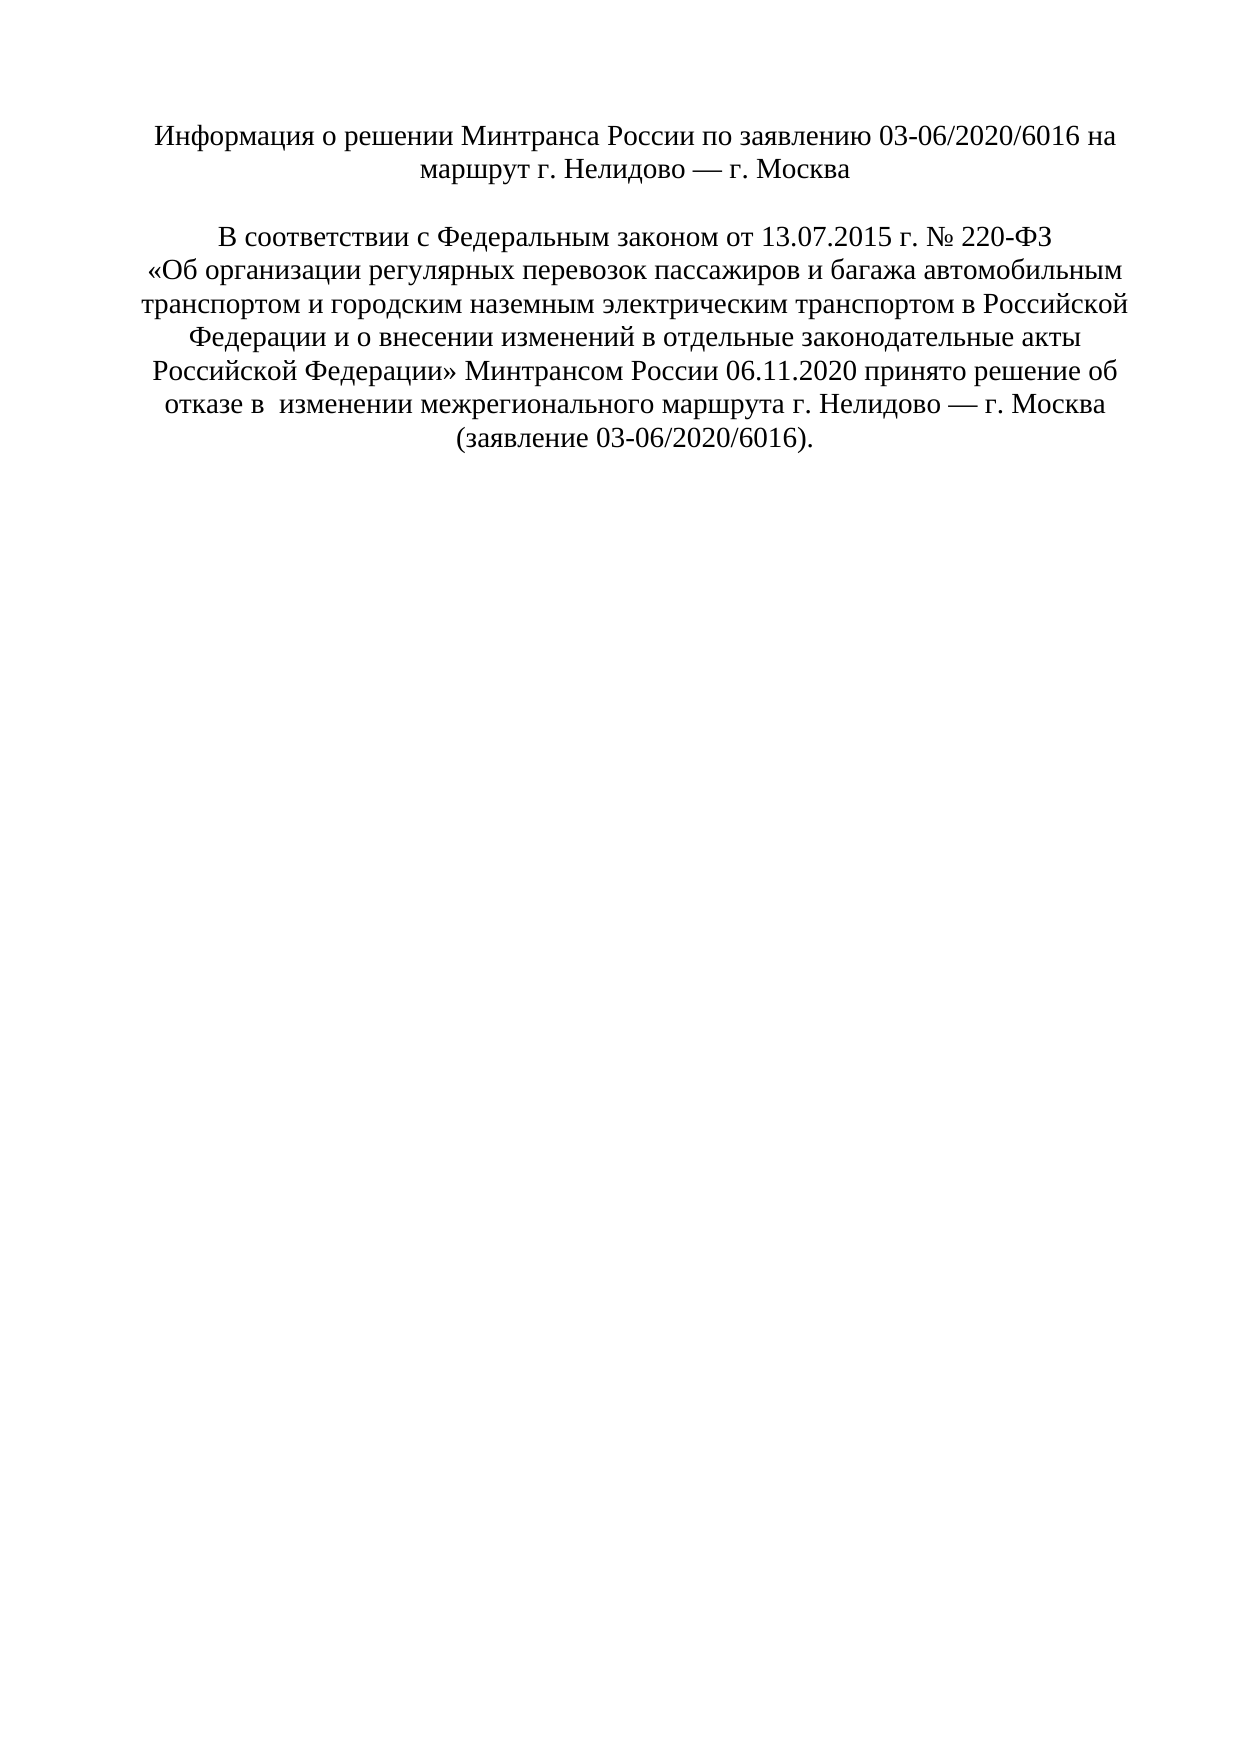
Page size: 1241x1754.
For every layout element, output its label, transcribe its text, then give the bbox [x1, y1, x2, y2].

text В соответствии с Федеральным законом от 13.07.2015 г. № 220-ФЗ «Об организации регулярных перевозок пассажиров и багажа автомобильным транспортом и городским наземным электрическим транспортом в Российской Федерации и о внесении изменений в отдельные законодательные акты Российской Федерации» Минтрансом России 06.11.2020 принято решение об отказе в изменении межрегионального маршрута г. Нелидово — г. Москва (заявление 03-06/2020/6016). [118, 219, 1152, 453]
text Информация о решении Минтранса России по заявлению 03-06/2020/6016 на маршрут г. Нелидово — г. Москва [118, 118, 1152, 185]
